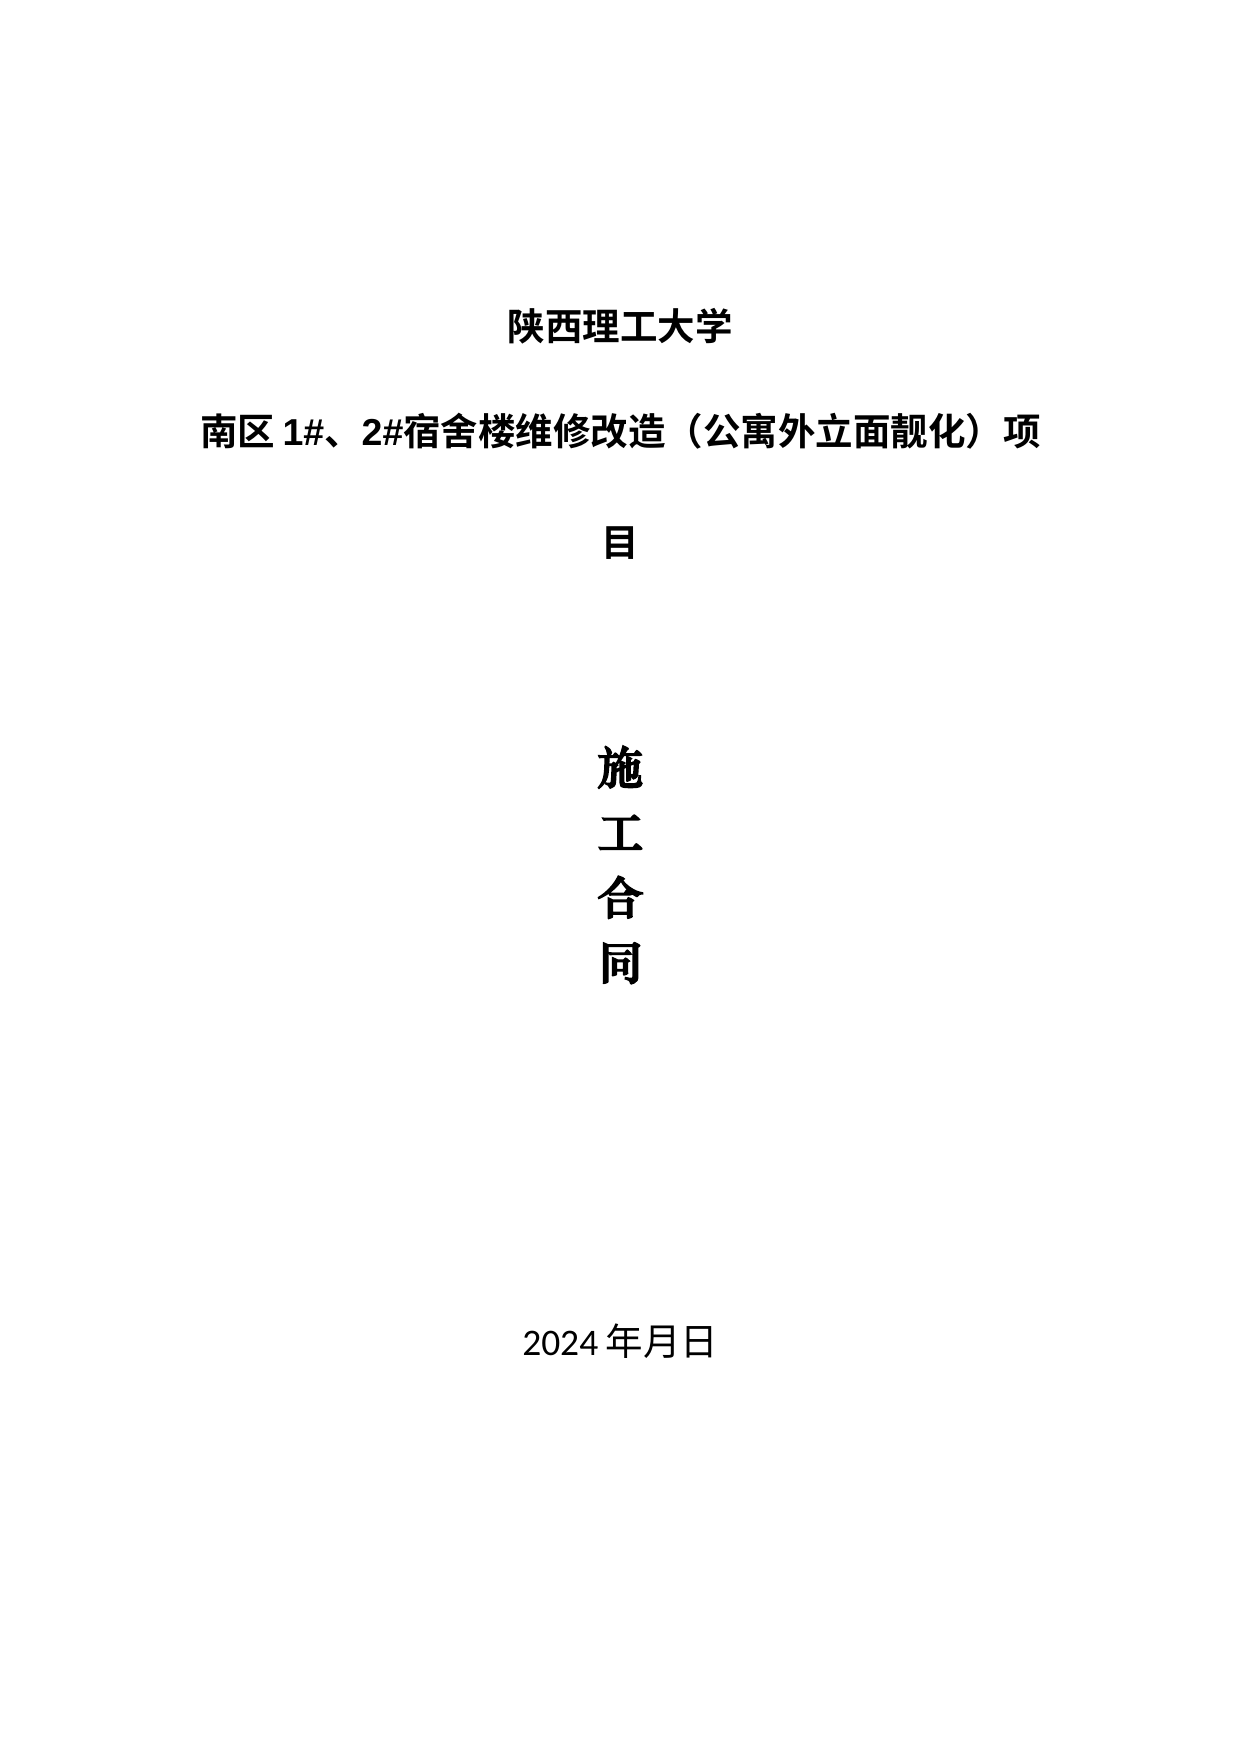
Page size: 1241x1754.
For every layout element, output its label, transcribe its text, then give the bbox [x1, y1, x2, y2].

subtitle 陕西理工大学 [187, 292, 1053, 357]
text 合 [187, 863, 1053, 928]
text 同 [187, 928, 1053, 993]
text 施 [187, 733, 1053, 798]
subtitle 南区1#、2#宿舍楼维修改造（公寓外立面靓化）项目 [187, 396, 1053, 573]
text 工 [187, 798, 1053, 863]
text 2024年月日 [187, 1307, 1053, 1372]
